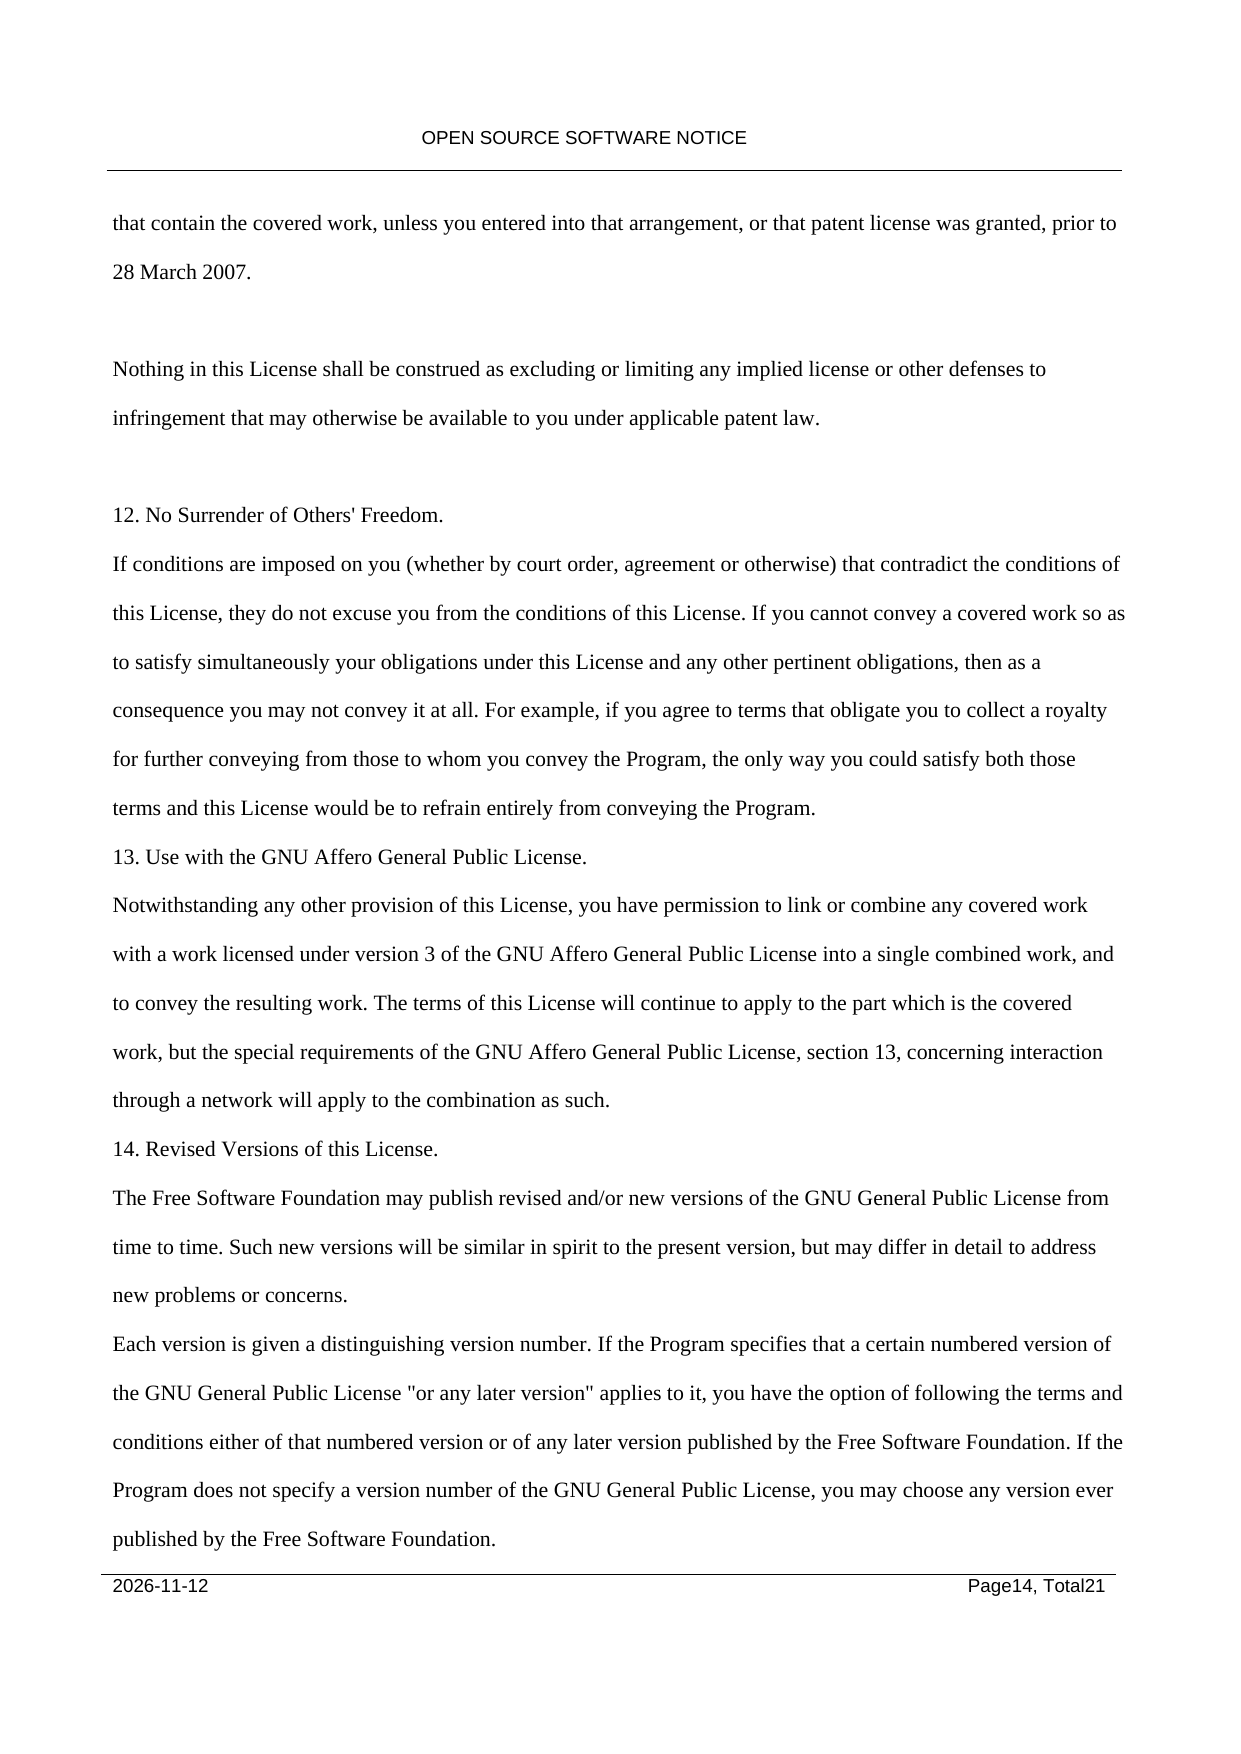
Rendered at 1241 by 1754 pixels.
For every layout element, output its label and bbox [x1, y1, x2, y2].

text [112, 206, 1128, 1555]
